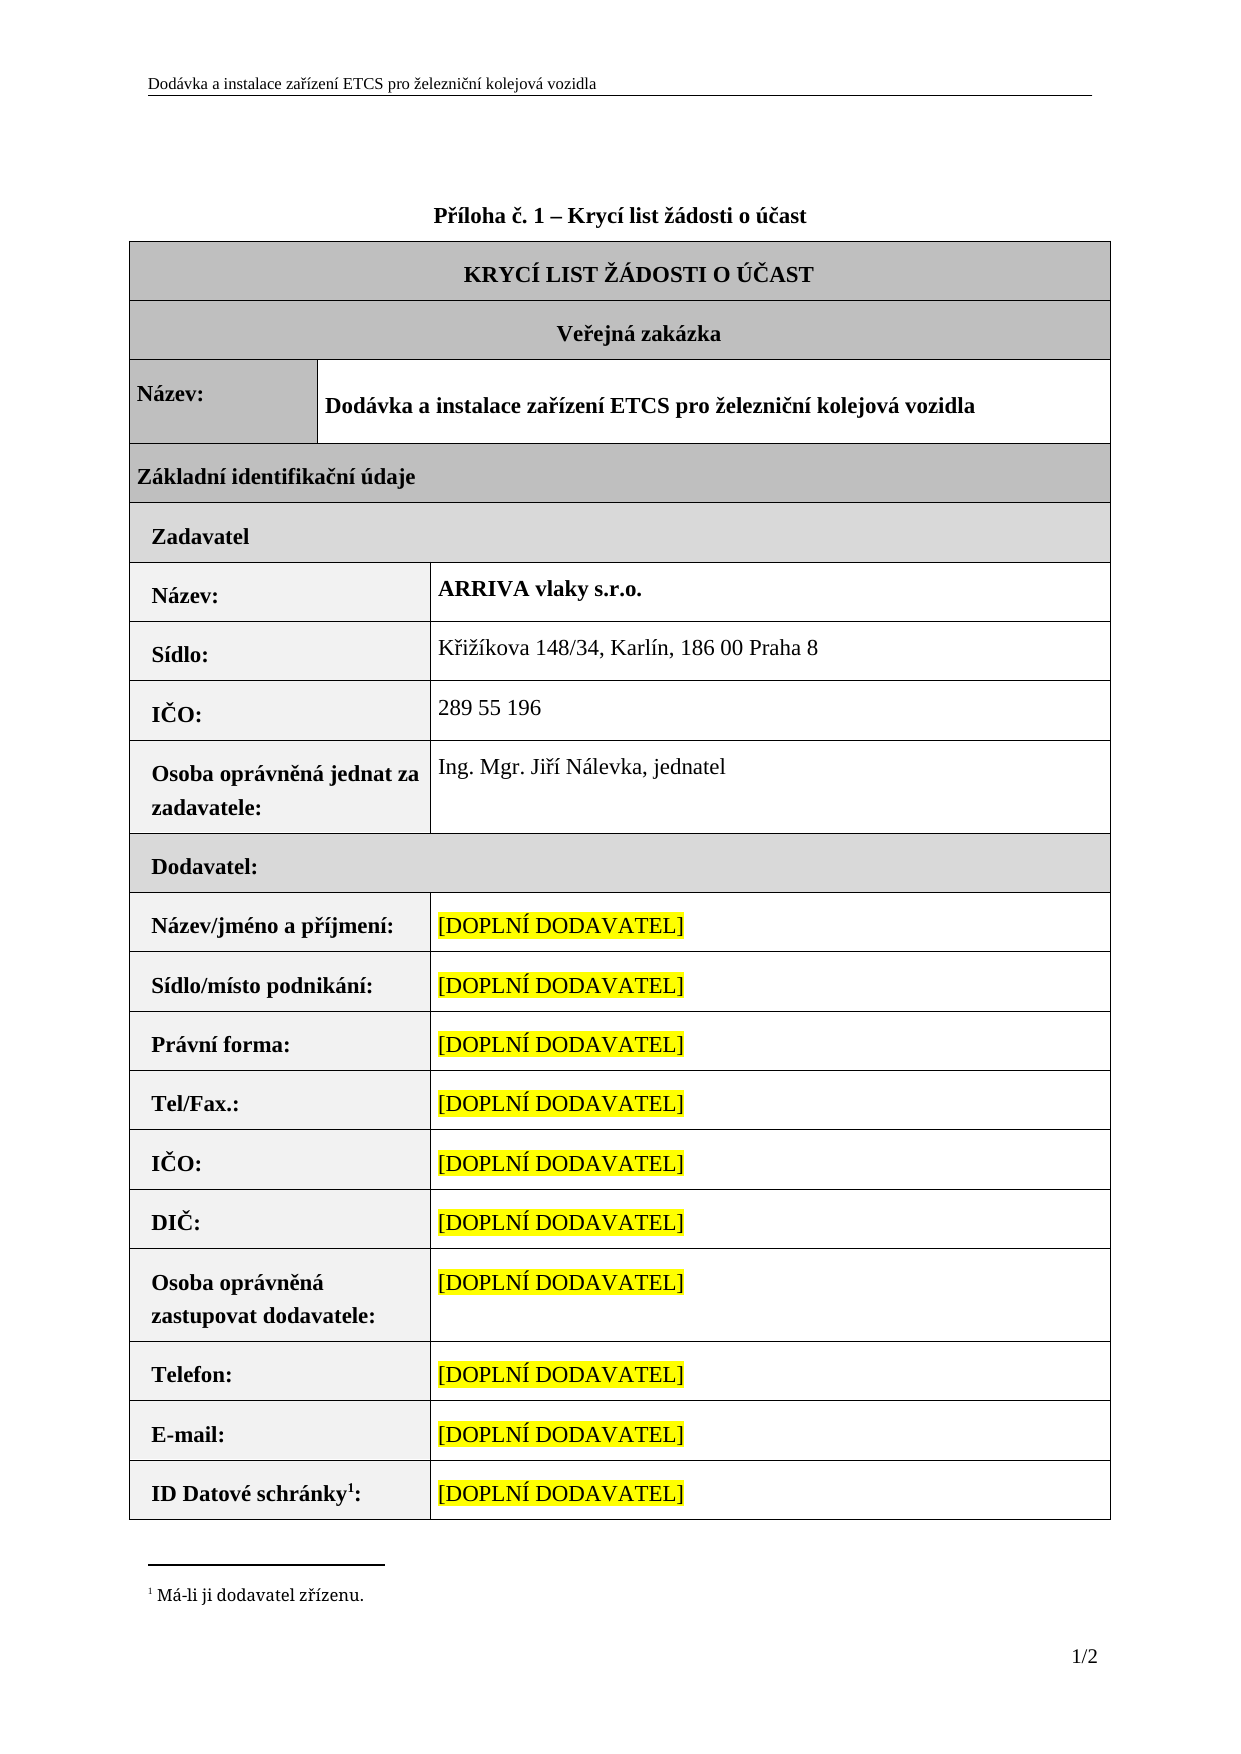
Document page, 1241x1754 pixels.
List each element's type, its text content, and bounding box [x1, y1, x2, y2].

table_cell Ing. Mgr. Jiří Nálevka, jednatel [431, 741, 1110, 832]
table_cell [DOPLNÍ DODAVATEL] [431, 1012, 1110, 1070]
table_cell IČO: [130, 681, 430, 740]
table_cell 289 55 196 [431, 681, 1110, 740]
table_cell [DOPLNÍ DODAVATEL] [431, 1190, 1110, 1248]
table_cell ID Datové schránky: [130, 1461, 430, 1519]
table_cell Dodávka a instalace zařízení ETCS pro železniční kolejová vozidla [318, 360, 1110, 443]
table_cell [DOPLNÍ DODAVATEL] [431, 893, 1110, 951]
table_cell Osoba oprávněná jednat za zadavatele: [130, 741, 430, 832]
table_cell Osoba oprávněná zastupovat dodavatele: [130, 1249, 430, 1341]
table_cell Zadavatel [130, 503, 1110, 562]
table_cell Základní identifikační údaje [130, 444, 1110, 502]
table_cell DIČ: [130, 1190, 430, 1248]
table_cell IČO: [130, 1130, 430, 1189]
table_cell [DOPLNÍ DODAVATEL] [431, 1401, 1110, 1459]
table_cell [DOPLNÍ DODAVATEL] [431, 1461, 1110, 1519]
table_cell Veřejná zakázka [130, 301, 1110, 359]
table_cell [DOPLNÍ DODAVATEL] [431, 1249, 1110, 1341]
table_cell [DOPLNÍ DODAVATEL] [431, 1342, 1110, 1400]
table_cell Název: [130, 563, 430, 621]
table_cell Křižíkova 148/34, Karlín, 186 00 Praha 8 [431, 622, 1110, 680]
table_cell ARRIVA vlaky s.r.o. [431, 563, 1110, 621]
table_cell Název/jméno a příjmení: [130, 893, 430, 951]
table_header KRYCÍ LIST ŽÁDOSTI O ÚČAST [130, 242, 1110, 300]
table_cell Právní forma: [130, 1012, 430, 1070]
table_cell [DOPLNÍ DODAVATEL] [431, 1071, 1110, 1129]
text Příloha č. 1 – Krycí list žádosti o účast [148, 199, 1092, 228]
table_cell Tel/Fax.: [130, 1071, 430, 1129]
table_cell Dodavatel: [130, 834, 431, 892]
table_cell [DOPLNÍ DODAVATEL] [431, 952, 1110, 1011]
table_cell [DOPLNÍ DODAVATEL] [431, 1130, 1110, 1189]
table_cell E-mail: [130, 1401, 430, 1459]
table_cell Sídlo/místo podnikání: [130, 952, 430, 1011]
table_cell Sídlo: [130, 622, 430, 680]
table_cell Název: [130, 360, 317, 443]
table_cell [431, 834, 1110, 892]
table_cell Telefon: [130, 1342, 430, 1400]
